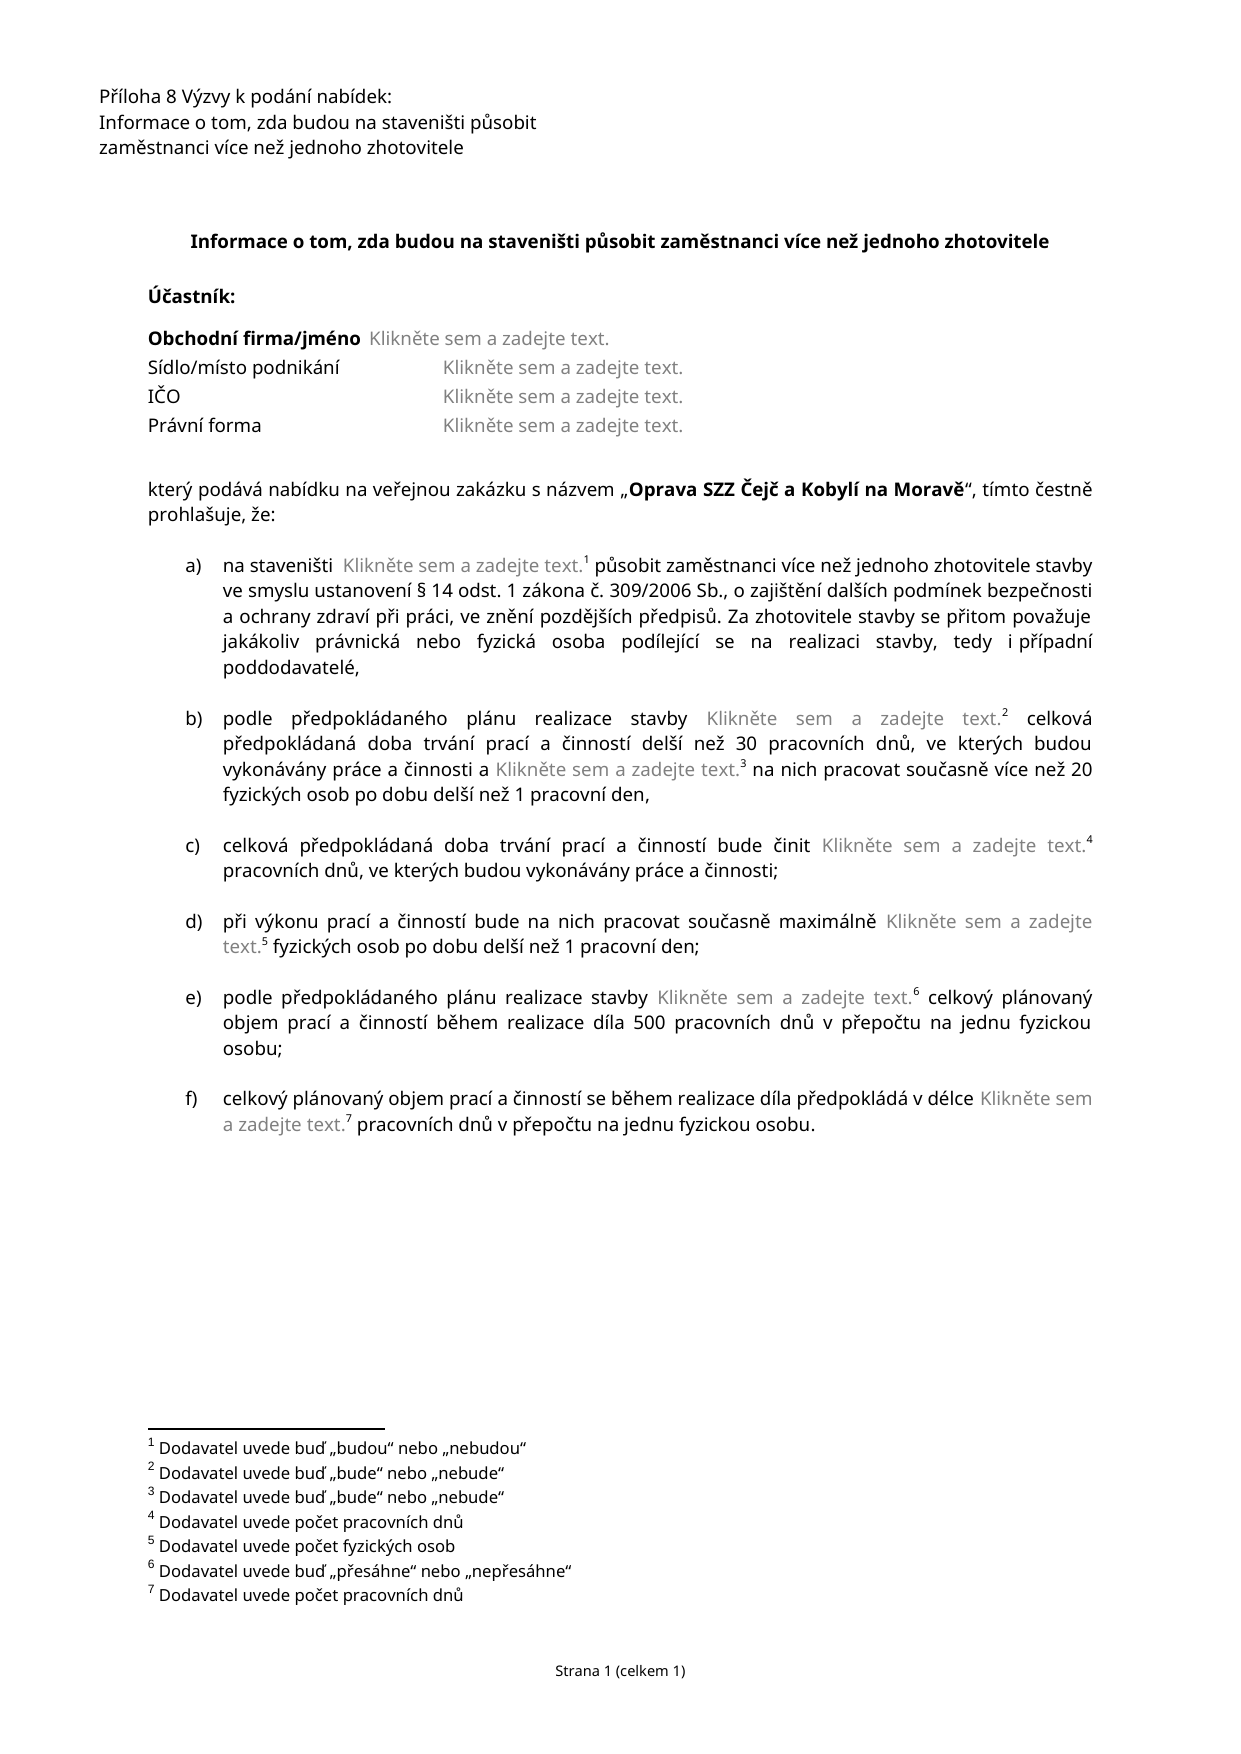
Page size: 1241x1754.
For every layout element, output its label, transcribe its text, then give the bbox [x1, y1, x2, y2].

text který podává nabídku na veřejnou zakázku s názvem „Oprava SZZ Čejč a Kobylí na Moravě“, tímto čestně prohlašuje, že: [148, 476, 1093, 527]
title Informace o tom, zda budou na staveništi působit zaměstnanci více než jednoho zhotovitele [148, 228, 1093, 254]
list při výkonu prací a činností bude na nich pracovat současně maximálně fyzických osob po dobu delší než 1 pracovní den; [185, 908, 1093, 959]
list celkový plánovaný objem prací a činností se během realizace díla předpokládá v délce pracovních dnů v přepočtu na jednu fyzickou osobu. [185, 1086, 1093, 1137]
text IČO [148, 380, 1093, 409]
text Právní forma [148, 409, 1093, 438]
list celková předpokládaná doba trvání prací a činností bude činit pracovních dnů, ve kterých budou vykonávány práce a činnosti; [185, 832, 1093, 883]
text Obchodní firma/jméno [148, 322, 1093, 351]
list podle předpokládaného plánu realizace stavby celková předpokládaná doba trvání prací a činností delší než 30 pracovních dnů, ve kterých budou vykonávány práce a činnosti a na nich pracovat současně více než 20 fyzických osob po dobu delší než 1 pracovní den, [185, 705, 1093, 807]
list podle předpokládaného plánu realizace stavby celkový plánovaný objem prací a činností během realizace díla 500 pracovních dnů v přepočtu na jednu fyzickou osobu; [185, 984, 1093, 1061]
text Účastník: [148, 279, 1093, 310]
text Sídlo/místo podnikání [148, 351, 1093, 380]
list na staveništi působit zaměstnanci více než jednoho zhotovitele stavby ve smyslu ustanovení § 14 odst. 1 zákona č. 309/2006 Sb., o zajištění dalších podmínek bezpečnosti a ochrany zdraví při práci, ve znění pozdějších předpisů. Za zhotovitele stavby se přitom považuje jakákoliv právnická nebo fyzická osoba podílející se na realizaci stavby, tedy i případní poddodavatelé, [185, 552, 1093, 680]
